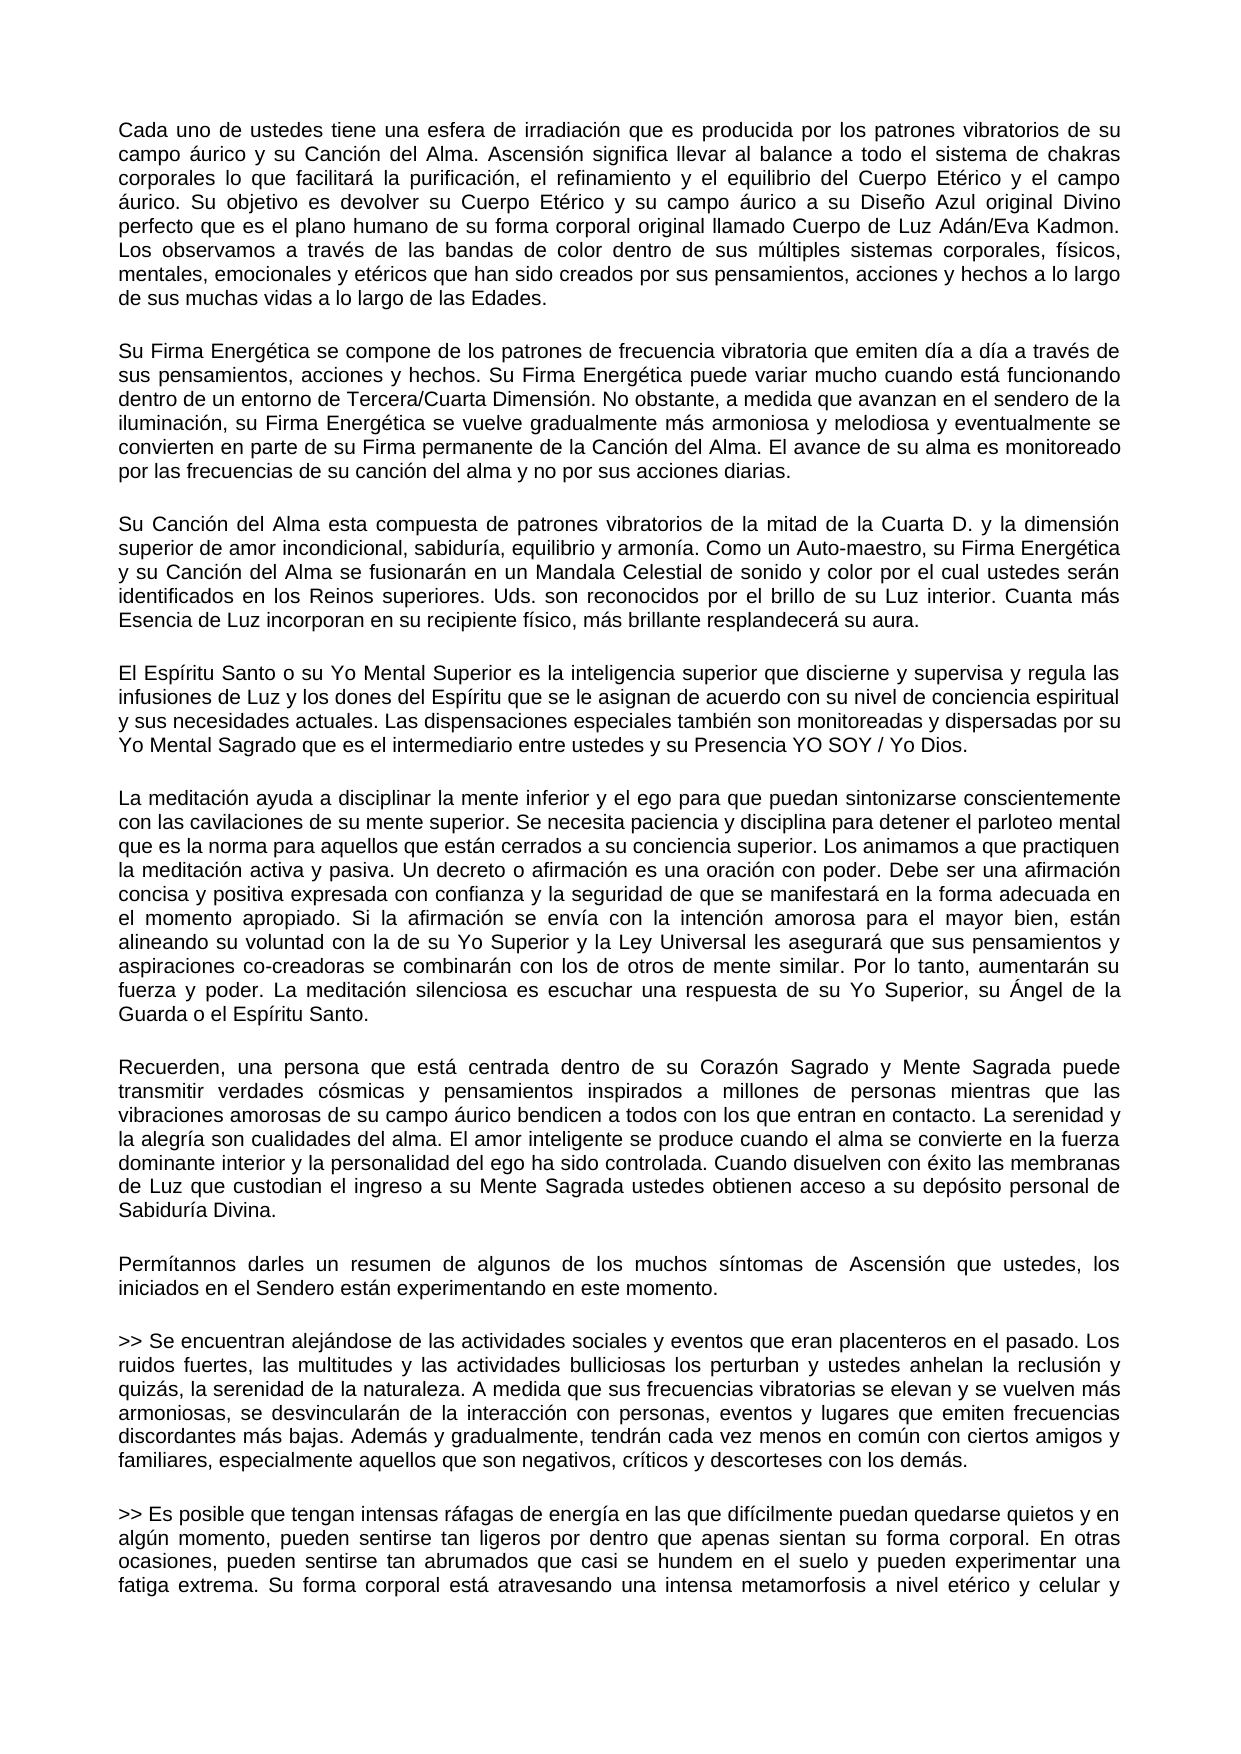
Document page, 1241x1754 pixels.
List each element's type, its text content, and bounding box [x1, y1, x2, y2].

text Permítannos darles un resumen de algunos de los muchos síntomas de Ascensión que ustedes, los iniciados en el Sendero están experimentando en este momento. [118, 1251, 1122, 1299]
text Recuerden, una persona que está centrada dentro de su Corazón Sagrado y Mente Sagrada puede transmitir verdades cósmicas y pensamientos inspirados a millones de personas mientras que las vibraciones amorosas de su campo áurico bendicen a todos con los que entran en contacto. La serenidad y la alegría son cualidades del alma. El amor inteligente se produce cuando el alma se convierte en la fuerza dominante interior y la personalidad del ego ha sido controlada. Cuando disuelven con éxito las membranas de Luz que custodian el ingreso a su Mente Sagrada ustedes obtienen acceso a su depósito personal de Sabiduría Divina. [118, 1054, 1122, 1222]
text La meditación ayuda a disciplinar la mente inferior y el ego para que puedan sintonizarse conscientemente con las cavilaciones de su mente superior. Se necesita paciencia y disciplina para detener el parloteo mental que es la norma para aquellos que están cerrados a su conciencia superior. Los animamos a que practiquen la meditación activa y pasiva. Un decreto o afirmación es una oración con poder. Debe ser una afirmación concisa y positiva expresada con confianza y la seguridad de que se manifestará en la forma adecuada en el momento apropiado. Si la afirmación se envía con la intención amorosa para el mayor bien, están alineando su voluntad con la de su Yo Superior y la Ley Universal les asegurará que sus pensamientos y aspiraciones co-creadoras se combinarán con los de otros de mente similar. Por lo tanto, aumentarán su fuerza y ​​poder. La meditación silenciosa es escuchar una respuesta de su Yo Superior, su Ángel de la Guarda o el Espíritu Santo. [118, 786, 1122, 1025]
text Su Firma Energética se compone de los patrones de frecuencia vibratoria que emiten día a día a través de sus pensamientos, acciones y hechos. Su Firma Energética puede variar mucho cuando está funcionando dentro de un entorno de Tercera/Cuarta Dimensión. No obstante, a medida que avanzan en el sendero de la iluminación, su Firma Energética se vuelve gradualmente más armoniosa y melodiosa y eventualmente se convierten en parte de su Firma permanente de la Canción del Alma. El avance de su alma es monitoreado por las frecuencias de su canción del alma y no por sus acciones diarias. [118, 339, 1122, 483]
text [118, 1501, 1122, 1597]
text Cada uno de ustedes tiene una esfera de irradiación que es producida por los patrones vibratorios de su campo áurico y su Canción del Alma. Ascensión significa llevar al balance a todo el sistema de chakras corporales lo que facilitará la purificación, el refinamiento y el equilibrio del Cuerpo Etérico y el campo áurico. Su objetivo es devolver su Cuerpo Etérico y su campo áurico a su Diseño Azul original Divino perfecto que es el plano humano de su forma corporal original llamado Cuerpo de Luz Adán/Eva Kadmon. Los observamos a través de las bandas de color dentro de sus múltiples sistemas corporales, físicos, mentales, emocionales y etéricos que han sido creados por sus pensamientos, acciones y hechos a lo largo de sus muchas vidas a lo largo de las Edades. [118, 118, 1122, 310]
text Su Canción del Alma esta compuesta de patrones vibratorios de la mitad de la Cuarta D. y la dimensión superior de amor incondicional, sabiduría, equilibrio y armonía. Como un Auto-maestro, su Firma Energética y su Canción del Alma se fusionarán en un Mandala Celestial de sonido y color por el cual ustedes serán identificados en los Reinos superiores. Uds. son reconocidos por el brillo de su Luz interior. Cuanta más Esencia de Luz incorporan en su recipiente físico, más brillante resplandecerá su aura. [118, 512, 1122, 632]
text >> Se encuentran alejándose de las actividades sociales y eventos que eran placenteros en el pasado. Los ruidos fuertes, las multitudes y las actividades bulliciosas los perturban y ustedes anhelan la reclusión y quizás, la serenidad de la naturaleza. A medida que sus frecuencias vibratorias se elevan y se vuelven más armoniosas, se desvincularán de la interacción con personas, eventos y lugares que emiten frecuencias discordantes más bajas. Además y gradualmente, tendrán cada vez menos en común con ciertos amigos y familiares, especialmente aquellos que son negativos, críticos y descorteses con los demás. [118, 1328, 1122, 1472]
text El Espíritu Santo o su Yo Mental Superior es la inteligencia superior que discierne y supervisa y regula las infusiones de Luz y los dones del Espíritu que se le asignan de acuerdo con su nivel de conciencia espiritual y sus necesidades actuales. Las dispensaciones especiales también son monitoreadas y dispersadas por su Yo Mental Sagrado que es el intermediario entre ustedes y su Presencia YO SOY / Yo Dios. [118, 661, 1122, 757]
